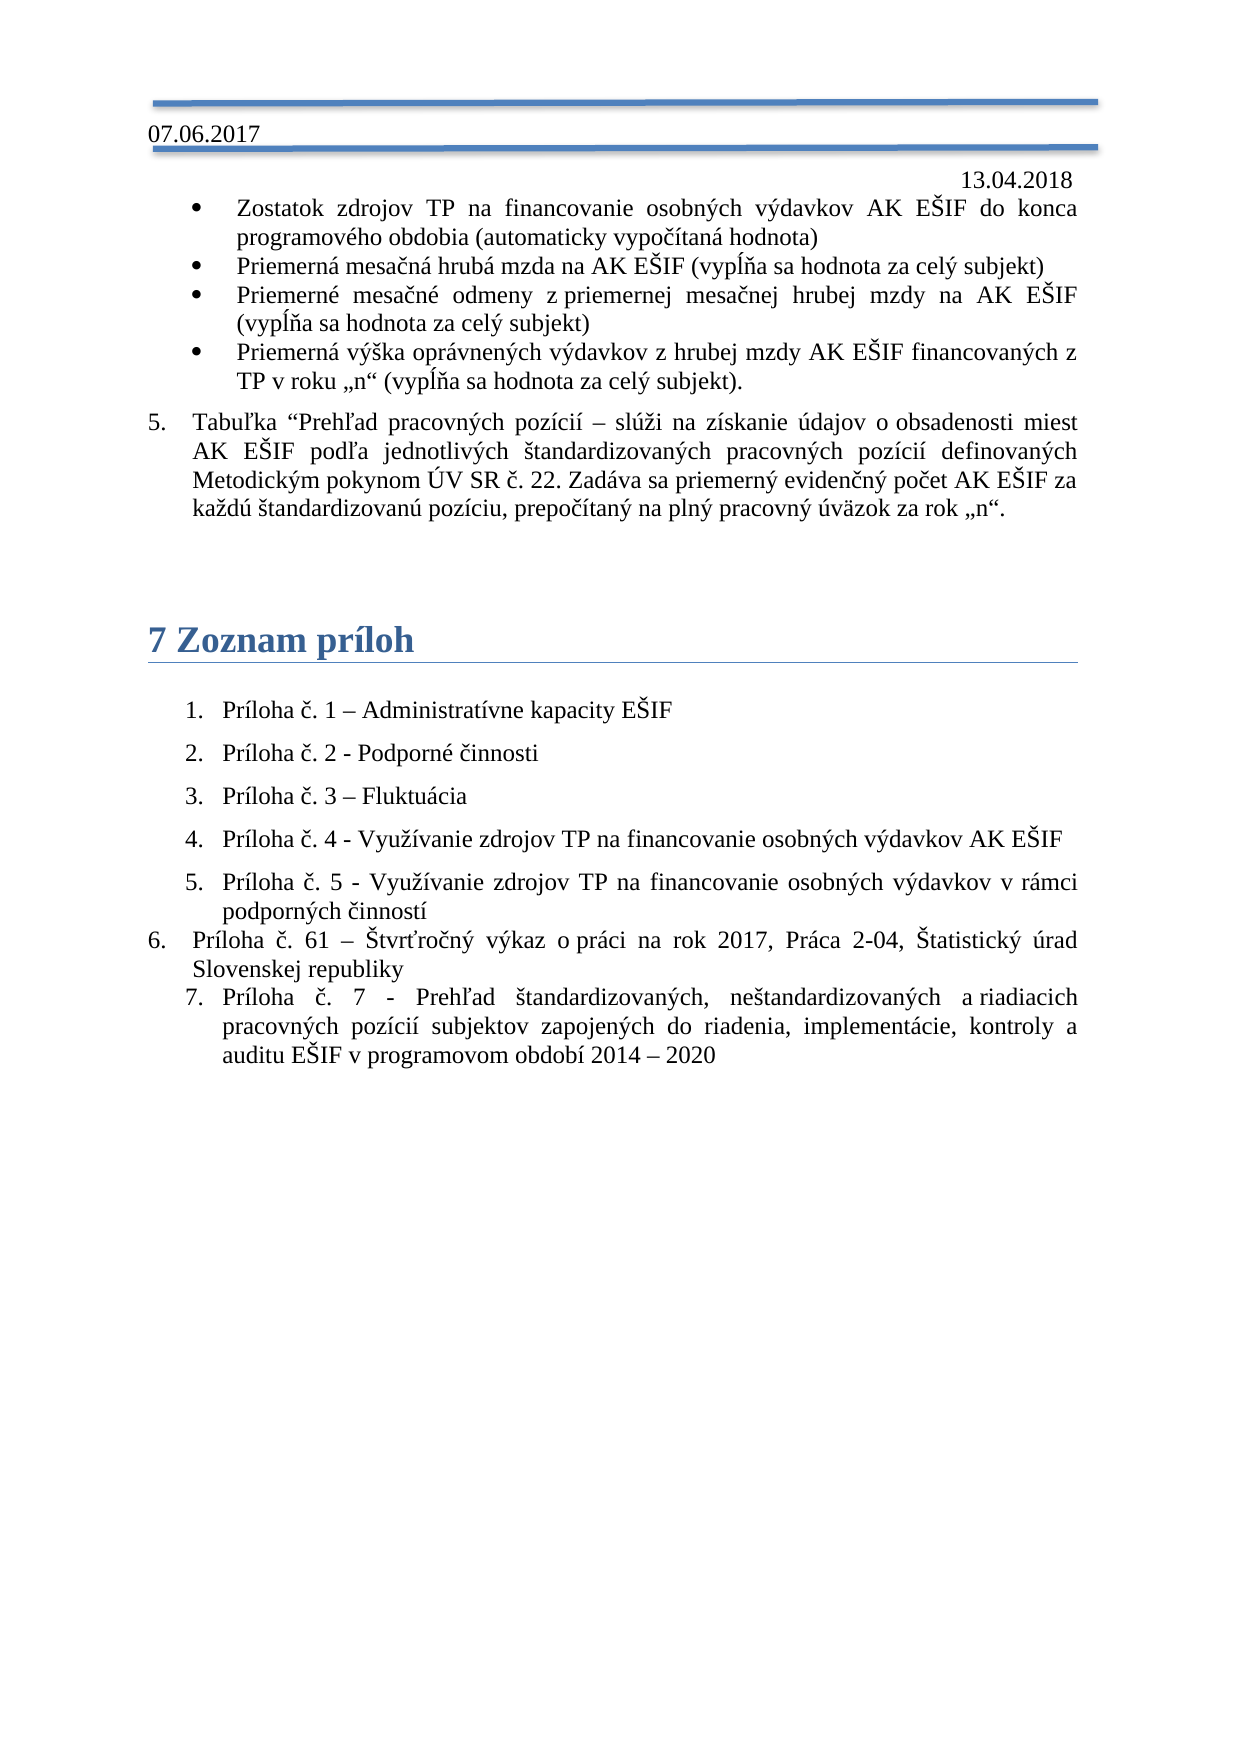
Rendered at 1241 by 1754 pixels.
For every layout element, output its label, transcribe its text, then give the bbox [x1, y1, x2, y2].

subtitle 7 Zoznam príloh [148, 617, 1078, 662]
list Príloha č. [185, 695, 1078, 724]
list – Štvrťročný výkaz o práci na rok 2017, Práca 2-04, Štatistický úrad Slovenskej republiky [148, 925, 1078, 982]
